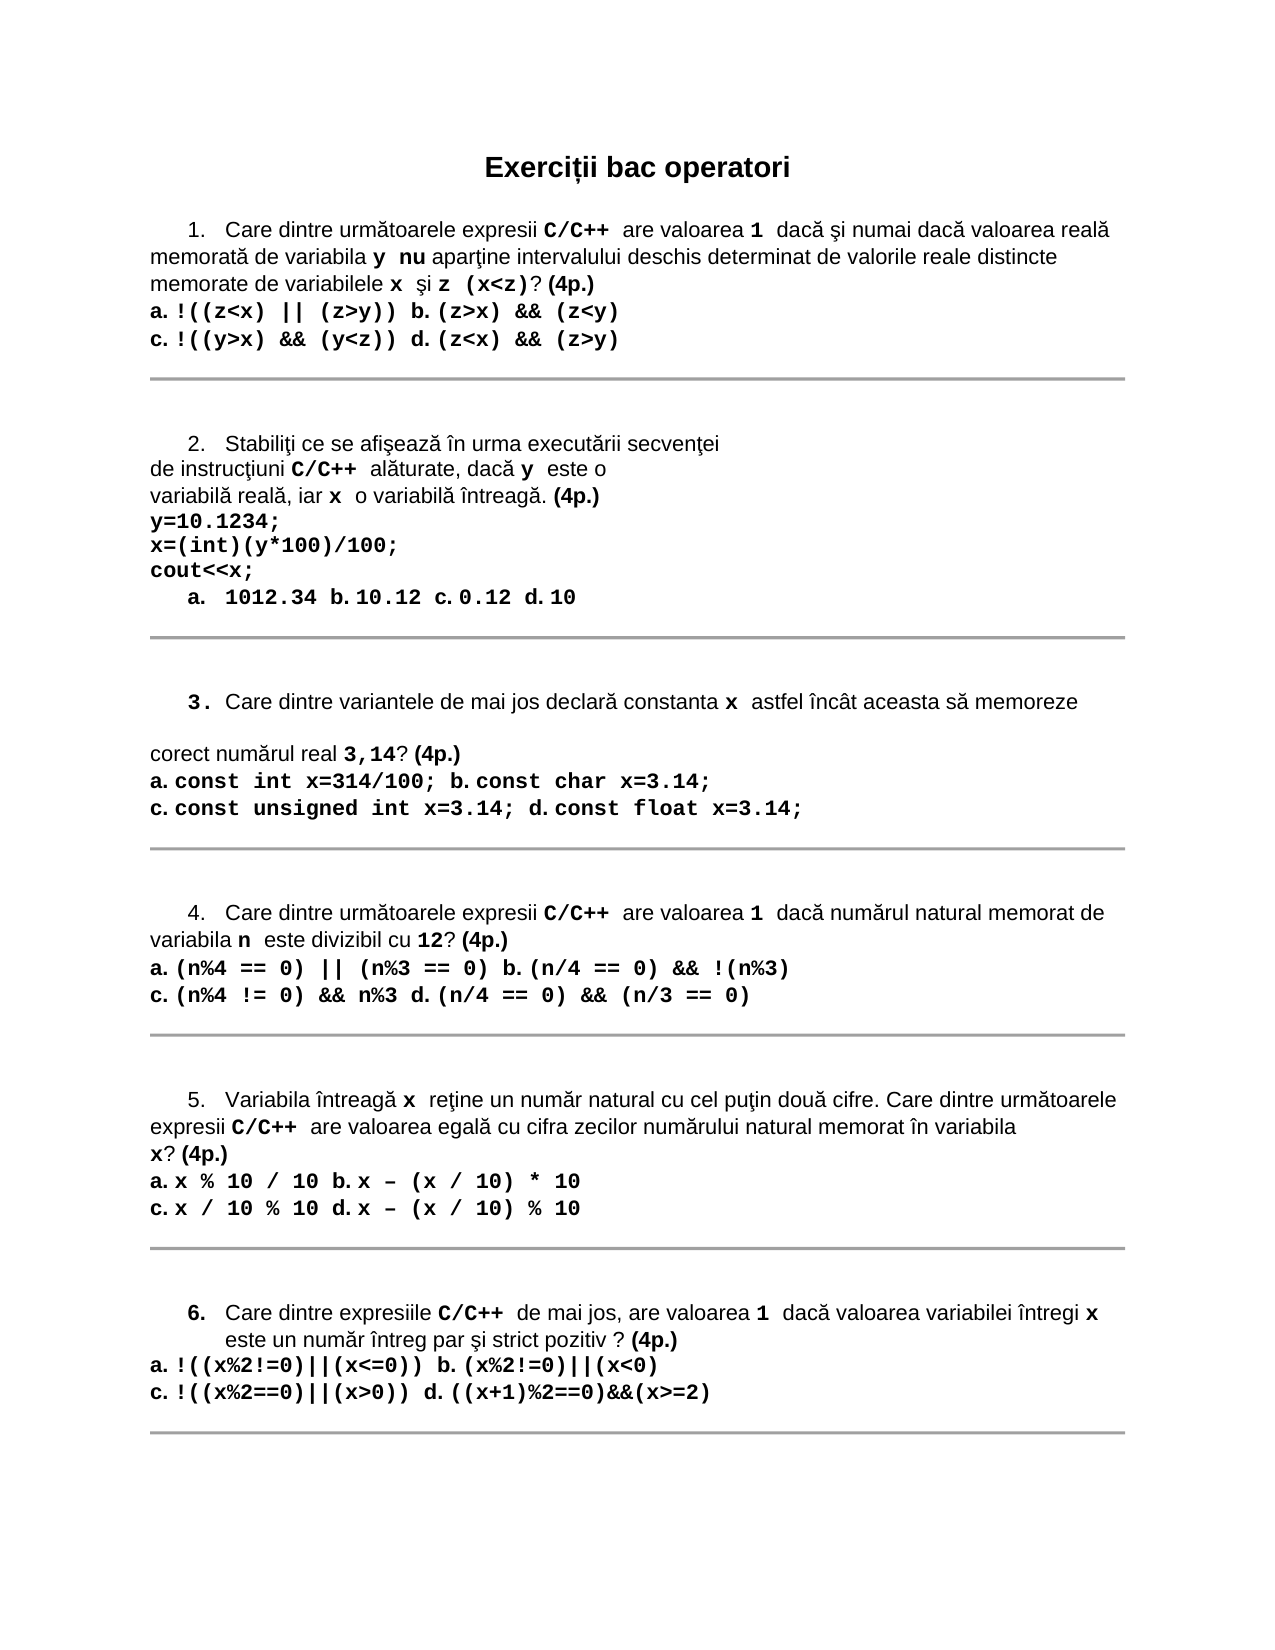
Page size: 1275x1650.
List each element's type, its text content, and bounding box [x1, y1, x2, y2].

text c. !((x%2==0)||(x>0)) d. ((x+1)%2==0)&&(x>=2) [150, 1379, 1125, 1406]
text c. !((y>x) && (y<z)) d. (z<x) && (z>y) [150, 325, 1125, 352]
text y=10.1234; [150, 510, 1125, 534]
text c. const unsigned int x=3.14; d. const float x=3.14; [150, 795, 1125, 822]
text x=(int)(y*100)/100; [150, 534, 1125, 559]
text variabila n este divizibil cu 12? (4p.) [150, 927, 1125, 954]
list Care dintre următoarele expresii C/C++ are valoarea 1 dacă şi numai dacă valoarea reală [187, 217, 1125, 244]
list 1012.34 b. 10.12 c. 0.12 d. 10 [187, 584, 1125, 611]
text de instrucţiuni C/C++ alăturate, dacă y este o [150, 456, 1125, 483]
text a. const int x=314/100; b. const char x=3.14; [150, 768, 1125, 795]
text memorate de variabilele x şi z (x<z)? (4p.) [150, 271, 1125, 298]
text memorată de variabila y nu aparţine intervalului deschis determinat de valorile reale distincte [150, 244, 1125, 271]
text x? (4p.) [150, 1141, 1125, 1168]
text c. x / 10 % 10 d. x – (x / 10) % 10 [150, 1195, 1125, 1222]
text variabilă reală, iar x o variabilă întreagă. (4p.) [150, 483, 1125, 510]
text cout<<x; [150, 559, 1125, 584]
list Care dintre expresiile C/C++ de mai jos, are valoarea 1 dacă valoarea variabilei întregi x este un număr întreg par şi strict pozitiv ? (4p.) [187, 1300, 1125, 1352]
text a. (n%4 == 0) || (n%3 == 0) b. (n/4 == 0) && !(n%3) [150, 954, 1125, 982]
text expresii C/C++ are valoarea egală cu cifra zecilor numărului natural memorat în variabila [150, 1114, 1125, 1141]
text a. x % 10 / 10 b. x – (x / 10) * 10 [150, 1168, 1125, 1195]
list Care dintre variantele de mai jos declară constanta x astfel încât aceasta să memoreze [187, 689, 1125, 716]
list Variabila întreagă x reţine un număr natural cu cel puţin două cifre. Care dintre următoarele [187, 1087, 1125, 1114]
text Exerciții bac operatori [150, 150, 1125, 183]
list Care dintre următoarele expresii C/C++ are valoarea 1 dacă numărul natural memorat de [187, 900, 1125, 927]
text a. !((z<x) || (z>y)) b. (z>x) && (z<y) [150, 298, 1125, 325]
text c. (n%4 != 0) && n%3 d. (n/4 == 0) && (n/3 == 0) [150, 982, 1125, 1009]
text a. !((x%2!=0)||(x<=0)) b. (x%2!=0)||(x<0) [150, 1352, 1125, 1379]
text corect numărul real 3,14? (4p.) [150, 741, 1125, 768]
list Stabiliţi ce se afişează în urma executării secvenţei [187, 430, 1125, 456]
